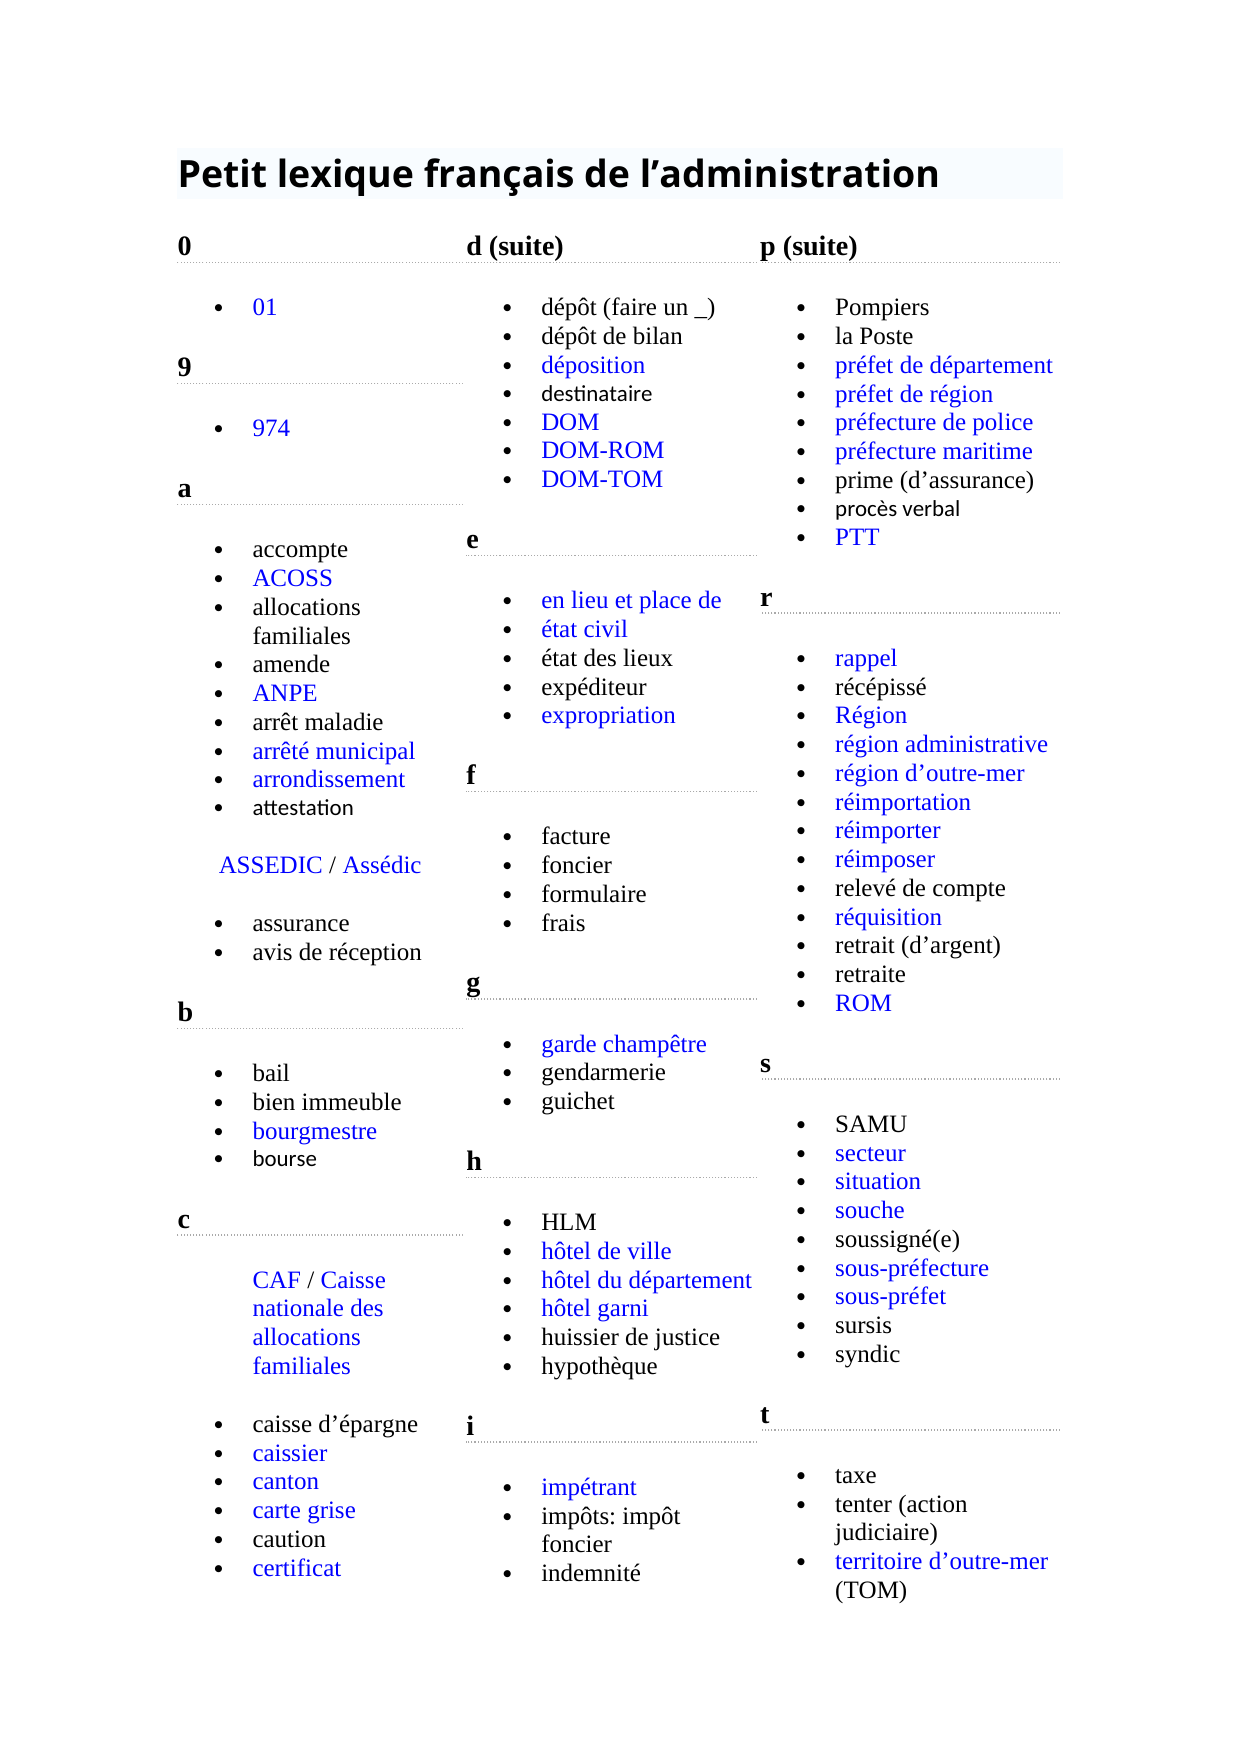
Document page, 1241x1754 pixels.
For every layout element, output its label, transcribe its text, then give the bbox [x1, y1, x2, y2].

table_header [759, 228, 1061, 1605]
text Petit lexique français de l’administration [177, 148, 1063, 199]
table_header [464, 228, 758, 1605]
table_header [176, 228, 464, 1605]
